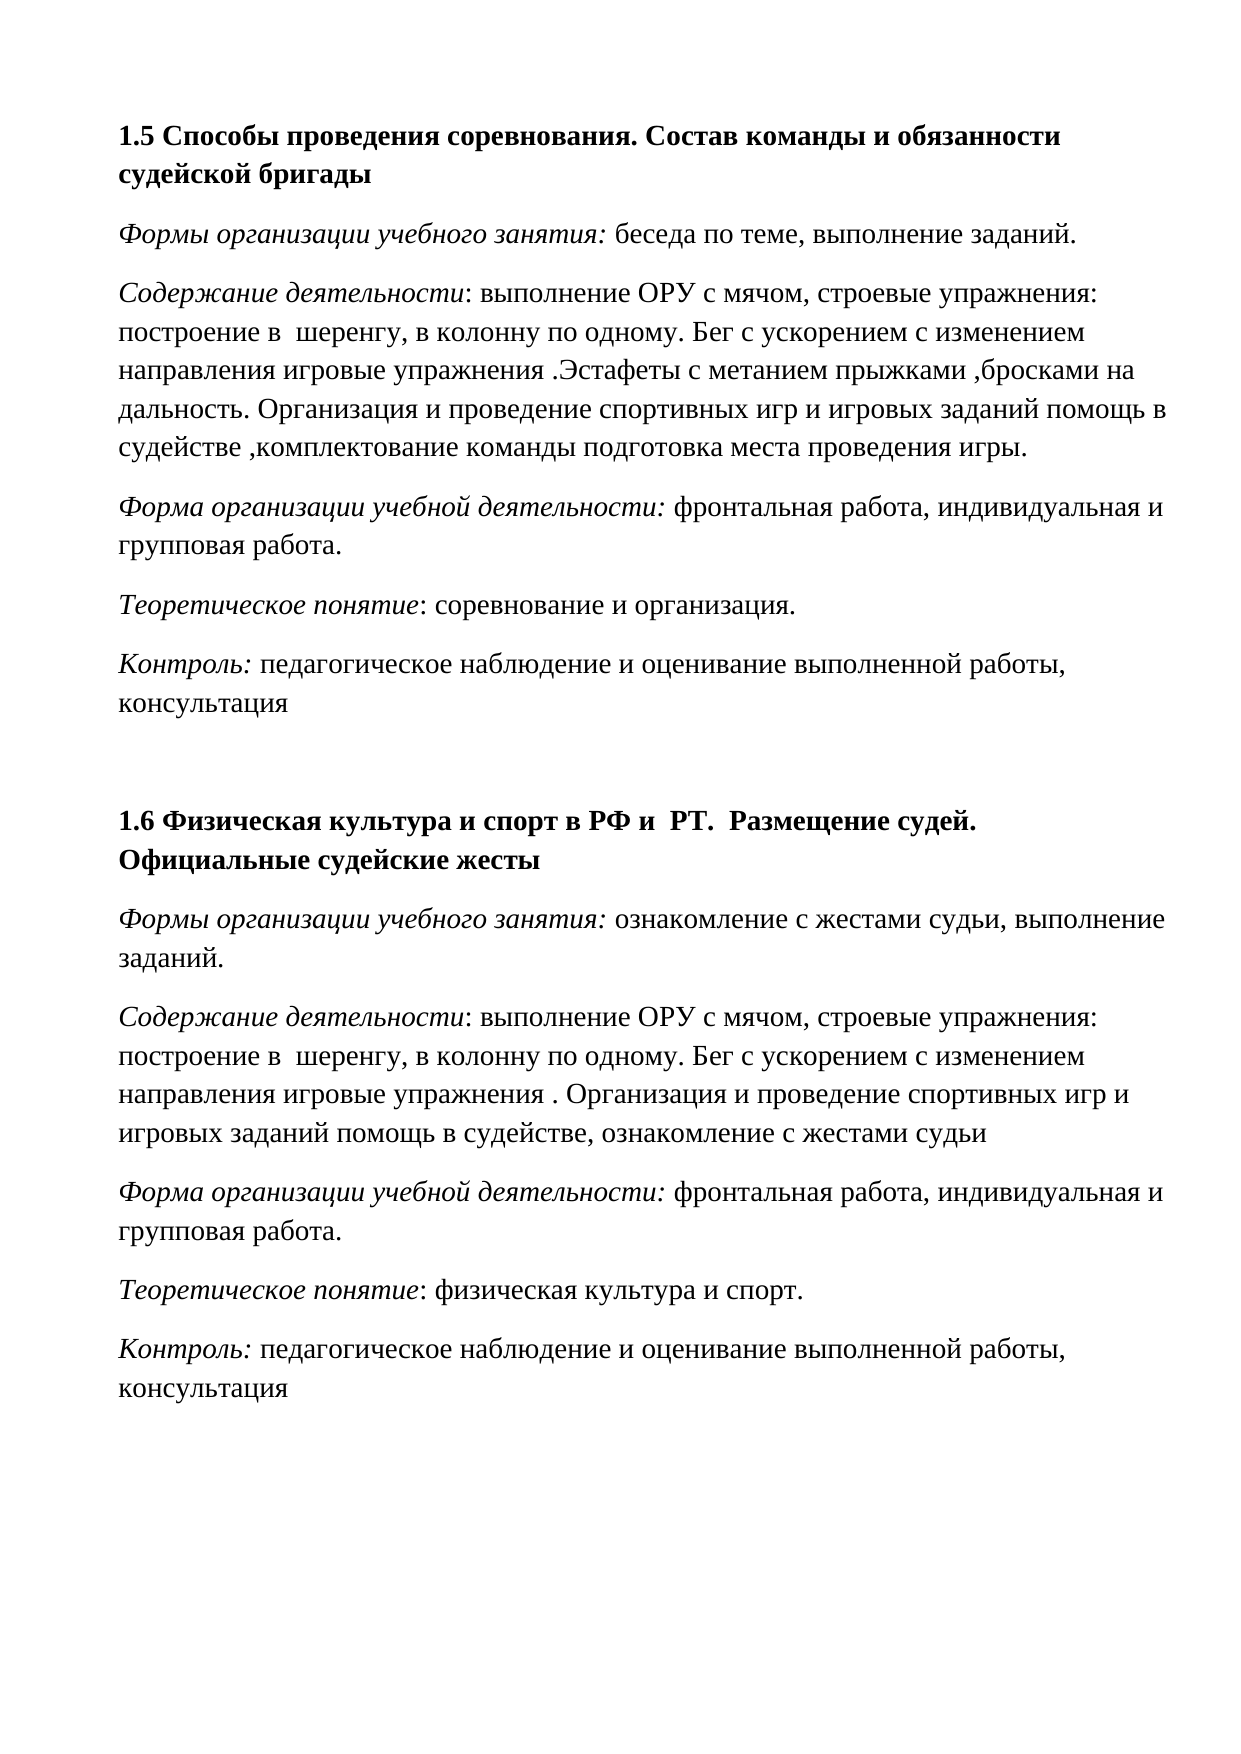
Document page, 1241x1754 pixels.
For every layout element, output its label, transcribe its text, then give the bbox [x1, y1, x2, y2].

text Формы организации учебного занятия: ознакомление с жестами судьи, выполнение заданий. [118, 901, 1181, 973]
text Форма организации учебной деятельности: фронтальная работа, индивидуальная и групповая работа. [118, 1174, 1181, 1246]
text Форма организации учебной деятельности: фронтальная работа, индивидуальная и групповая работа. [118, 489, 1181, 561]
text Содержание деятельности: выполнение ОРУ с мячом, строевые упражнения: построение в шеренгу, в колонну по одному. Бег с ускорением с изменением направления игровые упражнения . Организация и проведение спортивных игр и игровых заданий помощь в судействе, ознакомление с жестами судьи [118, 999, 1181, 1148]
text Теоретическое понятие: физическая культура и спорт. [118, 1272, 1181, 1306]
text 1.6 Физическая культура и спорт в РФ и РТ. Размещение судей. Официальные судейские жесты [118, 803, 1181, 876]
text Контроль: педагогическое наблюдение и оценивание выполненной работы, консультация [118, 646, 1181, 718]
text Теоретическое понятие: соревнование и организация. [118, 587, 1181, 620]
text 1.5 Способы проведения соревнования. Состав команды и обязанности судейской бригады [118, 118, 1181, 190]
text Формы организации учебного занятия: беседа по теме, выполнение заданий. [118, 216, 1181, 249]
text Содержание деятельности: выполнение ОРУ с мячом, строевые упражнения: построение в шеренгу, в колонну по одному. Бег с ускорением с изменением направления игровые упражнения .Эстафеты с метанием прыжками ,бросками на дальность. Организация и проведение спортивных игр и игровых заданий помощь в судействе ,комплектование команды подготовка места проведения игры. [118, 275, 1181, 463]
text Контроль: педагогическое наблюдение и оценивание выполненной работы, консультация [118, 1332, 1181, 1404]
